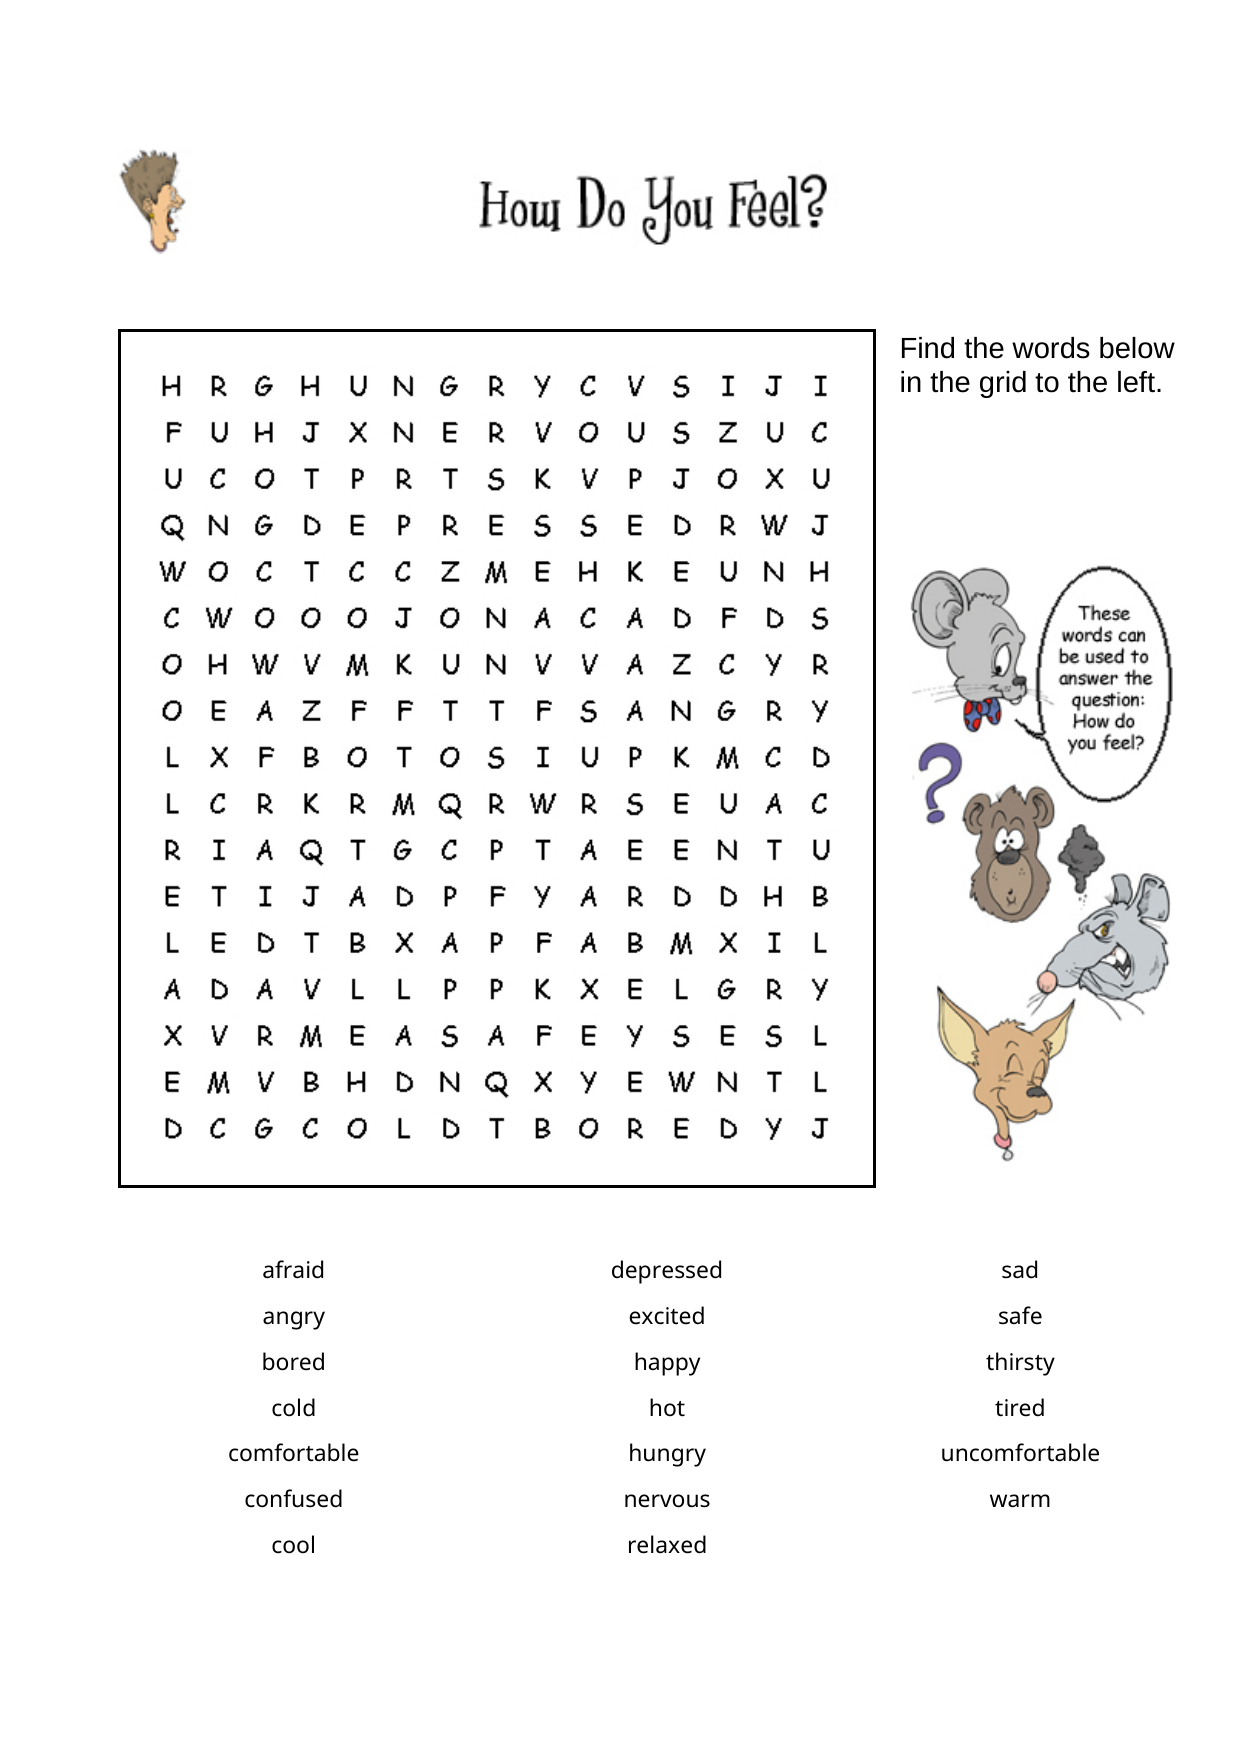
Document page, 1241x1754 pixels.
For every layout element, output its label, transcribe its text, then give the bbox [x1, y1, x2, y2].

table_cell Find the words below in the grid to the left. [888, 279, 1187, 1213]
table_header [107, 148, 1187, 278]
picture [118, 147, 1176, 254]
table_cell sad safe thirsty tired uncomfortable warm [854, 1213, 1187, 1625]
picture [899, 557, 1176, 1166]
table_cell afraid angry bored cold comfortable confused cool [107, 1213, 480, 1625]
table_cell [107, 279, 888, 1213]
picture [121, 332, 873, 1185]
table_cell depressed excited happy hot hungry nervous relaxed [480, 1213, 853, 1625]
